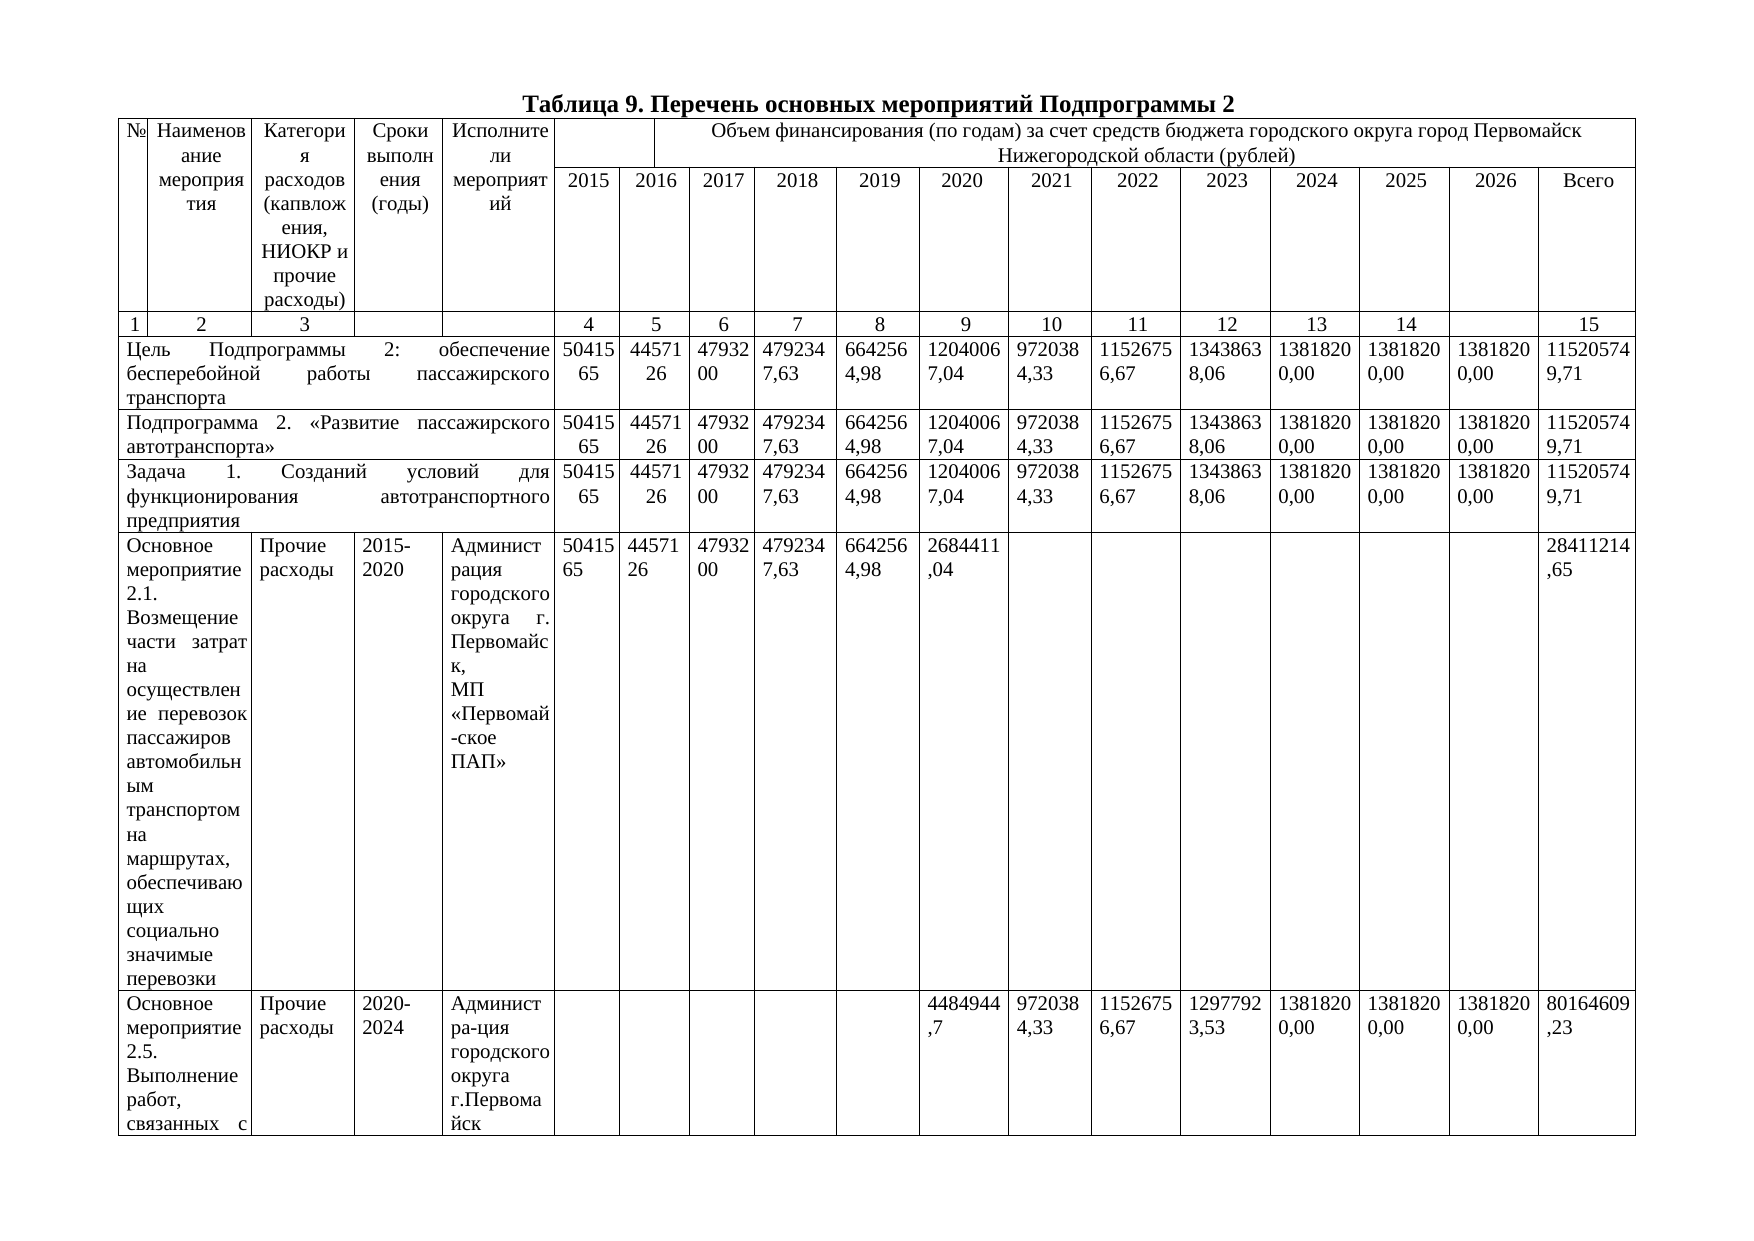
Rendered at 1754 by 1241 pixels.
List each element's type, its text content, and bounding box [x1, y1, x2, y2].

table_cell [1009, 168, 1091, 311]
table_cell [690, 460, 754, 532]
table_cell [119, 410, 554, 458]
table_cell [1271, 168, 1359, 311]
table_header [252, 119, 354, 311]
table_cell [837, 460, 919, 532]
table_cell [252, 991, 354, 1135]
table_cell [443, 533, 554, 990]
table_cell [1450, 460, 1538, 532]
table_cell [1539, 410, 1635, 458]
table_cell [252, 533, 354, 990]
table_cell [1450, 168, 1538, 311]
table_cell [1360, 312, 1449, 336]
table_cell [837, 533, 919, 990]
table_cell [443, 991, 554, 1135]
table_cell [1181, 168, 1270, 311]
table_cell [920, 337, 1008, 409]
text Таблица 9. Перечень основных мероприятий Подпрограммы 2 [118, 89, 1639, 117]
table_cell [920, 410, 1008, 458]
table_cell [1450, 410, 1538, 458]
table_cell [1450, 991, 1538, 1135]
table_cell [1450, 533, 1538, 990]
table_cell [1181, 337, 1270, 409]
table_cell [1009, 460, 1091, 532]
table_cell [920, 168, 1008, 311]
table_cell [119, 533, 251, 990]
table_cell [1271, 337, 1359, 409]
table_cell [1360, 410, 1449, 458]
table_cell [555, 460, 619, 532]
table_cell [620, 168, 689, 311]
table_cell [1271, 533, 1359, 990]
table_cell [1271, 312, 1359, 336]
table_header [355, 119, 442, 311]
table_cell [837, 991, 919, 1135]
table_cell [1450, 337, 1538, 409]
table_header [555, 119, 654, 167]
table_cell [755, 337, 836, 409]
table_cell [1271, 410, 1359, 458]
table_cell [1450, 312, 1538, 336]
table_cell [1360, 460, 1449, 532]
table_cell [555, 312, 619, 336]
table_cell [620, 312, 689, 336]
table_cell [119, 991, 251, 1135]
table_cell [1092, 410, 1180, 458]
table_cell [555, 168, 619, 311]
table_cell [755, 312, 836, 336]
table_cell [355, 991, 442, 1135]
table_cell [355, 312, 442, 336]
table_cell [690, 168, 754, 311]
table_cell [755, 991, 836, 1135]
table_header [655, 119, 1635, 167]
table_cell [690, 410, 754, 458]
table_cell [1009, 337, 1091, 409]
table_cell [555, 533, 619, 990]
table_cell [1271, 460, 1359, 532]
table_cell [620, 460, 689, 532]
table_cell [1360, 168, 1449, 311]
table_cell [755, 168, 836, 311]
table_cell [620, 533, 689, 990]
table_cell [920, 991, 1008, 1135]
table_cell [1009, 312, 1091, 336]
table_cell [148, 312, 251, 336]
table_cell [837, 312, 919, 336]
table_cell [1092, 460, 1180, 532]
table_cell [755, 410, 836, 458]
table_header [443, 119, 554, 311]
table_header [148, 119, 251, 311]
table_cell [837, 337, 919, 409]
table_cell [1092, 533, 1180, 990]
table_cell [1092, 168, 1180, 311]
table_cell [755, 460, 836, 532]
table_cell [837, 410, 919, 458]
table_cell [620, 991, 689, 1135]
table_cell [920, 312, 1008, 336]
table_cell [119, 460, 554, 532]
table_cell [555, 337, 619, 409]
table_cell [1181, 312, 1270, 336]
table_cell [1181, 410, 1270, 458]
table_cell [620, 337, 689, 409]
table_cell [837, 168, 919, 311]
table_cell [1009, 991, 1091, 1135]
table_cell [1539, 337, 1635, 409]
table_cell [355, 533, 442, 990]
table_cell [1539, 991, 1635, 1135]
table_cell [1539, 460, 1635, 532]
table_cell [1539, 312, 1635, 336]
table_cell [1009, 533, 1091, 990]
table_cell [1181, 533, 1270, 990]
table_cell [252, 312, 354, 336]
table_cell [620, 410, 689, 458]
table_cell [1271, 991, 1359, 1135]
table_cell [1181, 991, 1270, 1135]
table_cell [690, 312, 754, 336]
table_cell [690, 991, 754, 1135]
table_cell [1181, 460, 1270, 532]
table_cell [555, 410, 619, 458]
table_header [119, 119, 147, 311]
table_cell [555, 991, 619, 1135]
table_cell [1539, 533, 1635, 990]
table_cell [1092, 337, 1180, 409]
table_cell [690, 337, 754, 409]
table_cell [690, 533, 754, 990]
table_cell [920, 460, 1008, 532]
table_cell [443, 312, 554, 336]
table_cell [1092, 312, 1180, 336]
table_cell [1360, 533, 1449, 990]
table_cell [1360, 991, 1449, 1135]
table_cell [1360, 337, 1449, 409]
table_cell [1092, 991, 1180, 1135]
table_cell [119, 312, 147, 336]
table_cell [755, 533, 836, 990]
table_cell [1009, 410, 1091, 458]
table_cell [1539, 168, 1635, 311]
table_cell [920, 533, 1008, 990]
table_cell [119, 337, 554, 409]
